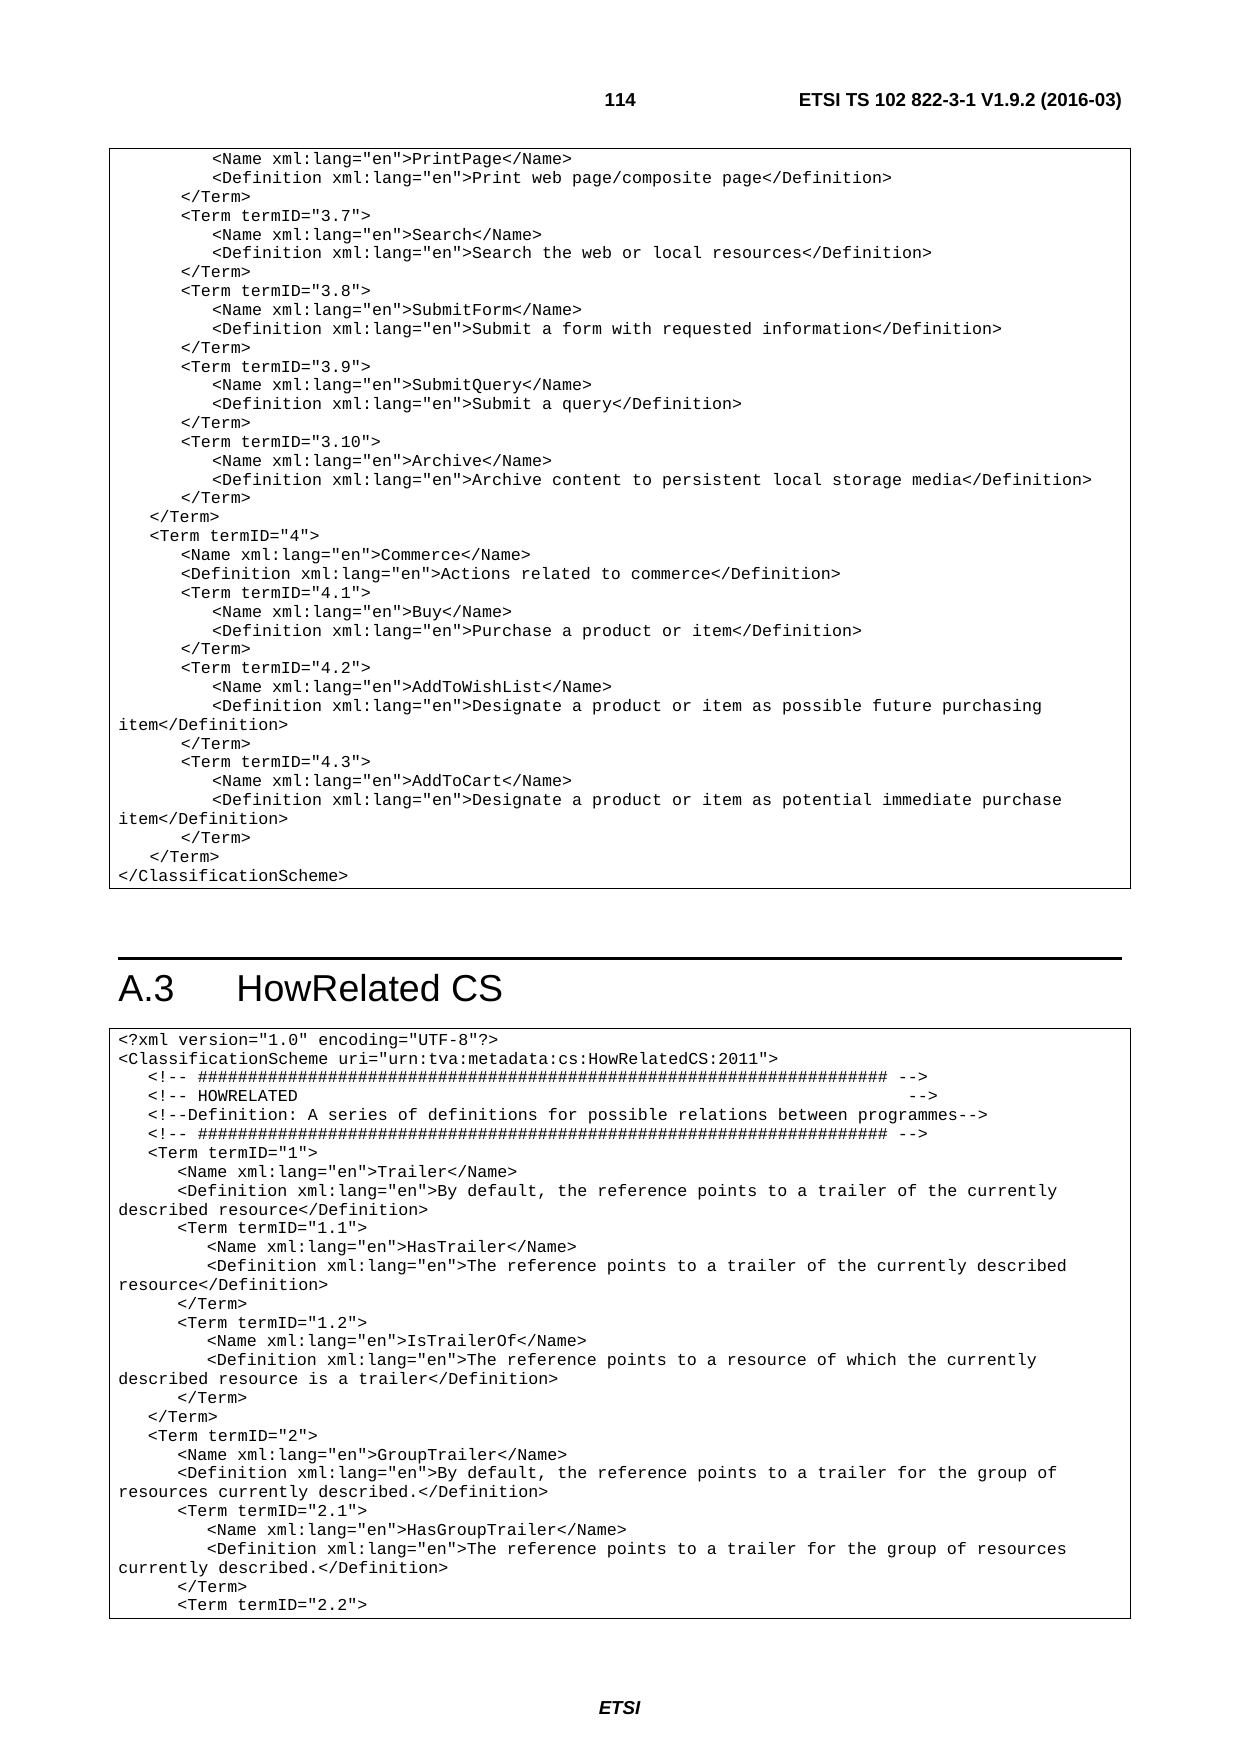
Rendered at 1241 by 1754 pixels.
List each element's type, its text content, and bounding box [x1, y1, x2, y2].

text </Term> [118, 829, 1122, 848]
text <Name xml:lang="en">SubmitQuery</Name> [118, 377, 1122, 396]
text <Term termID="4.2"> [118, 660, 1122, 679]
text <Definition xml:lang="en">Submit a query</Definition> [118, 396, 1122, 415]
text <Definition xml:lang="en">Designate a product or item as potential immediate purchase item</Definition> [118, 792, 1122, 829]
text <Term termID="2.1"> [118, 1503, 1122, 1522]
text <?xml version="1.0" encoding="UTF-8"?> [110, 1029, 1130, 1050]
text <ClassificationScheme uri="urn:tva:metadata:cs:HowRelatedCS:2011"> [118, 1050, 1122, 1069]
text <Definition xml:lang="en">Print web page/composite page</Definition> [118, 169, 1122, 188]
text <Term termID="3.10"> [118, 433, 1122, 452]
text <Term termID="3.7"> [118, 207, 1122, 226]
text <Name xml:lang="en">GroupTrailer</Name> [118, 1446, 1122, 1465]
text </ClassificationScheme> [110, 864, 1130, 888]
text <Term termID="2"> [118, 1427, 1122, 1446]
text </Term> [118, 1295, 1122, 1314]
text <Name xml:lang="en">Archive</Name> [118, 452, 1122, 471]
text </Term> [118, 264, 1122, 283]
text </Term> [118, 848, 1122, 864]
text <Term termID="4"> [118, 528, 1122, 547]
text <!-- HOWRELATED --> [118, 1088, 1122, 1107]
text <Term termID="1"> [118, 1144, 1122, 1163]
text <Definition xml:lang="en">Purchase a product or item</Definition> [118, 622, 1122, 641]
text <Definition xml:lang="en">By default, the reference points to a trailer for the group of resources currently described.</Definition> [118, 1465, 1122, 1503]
subtitle A.3 HowRelated CS [118, 960, 1122, 1009]
text </Term> [118, 641, 1122, 660]
text <Name xml:lang="en">AddToCart</Name> [118, 773, 1122, 792]
text <Name xml:lang="en">IsTrailerOf</Name> [118, 1333, 1122, 1352]
text <Name xml:lang="en">HasTrailer</Name> [118, 1239, 1122, 1258]
text <Term termID="3.8"> [118, 283, 1122, 302]
text <Name xml:lang="en">Search</Name> [118, 226, 1122, 245]
text </Term> [118, 490, 1122, 509]
text <Term termID="4.1"> [118, 584, 1122, 603]
text </Term> [118, 1578, 1122, 1594]
text <Name xml:lang="en">PrintPage</Name> [110, 149, 1130, 169]
text <Term termID="2.2"> [110, 1594, 1130, 1618]
text <Name xml:lang="en">Trailer</Name> [118, 1163, 1122, 1182]
text <Term termID="1.1"> [118, 1220, 1122, 1239]
text <Definition xml:lang="en">Search the web or local resources</Definition> [118, 245, 1122, 264]
text <Name xml:lang="en">AddToWishList</Name> [118, 679, 1122, 697]
text <Term termID="4.3"> [118, 754, 1122, 773]
text <!-- ##################################################################### --> [118, 1126, 1122, 1144]
text <!-- ##################################################################### --> [118, 1069, 1122, 1088]
text <Term termID="3.9"> [118, 358, 1122, 377]
text </Term> [118, 1408, 1122, 1427]
text <Definition xml:lang="en">Submit a form with requested information</Definition> [118, 320, 1122, 339]
text <Term termID="1.2"> [118, 1314, 1122, 1333]
text <Definition xml:lang="en">By default, the reference points to a trailer of the currently described resource</Definition> [118, 1182, 1122, 1220]
text <Definition xml:lang="en">The reference points to a trailer of the currently described resource</Definition> [118, 1258, 1122, 1295]
text </Term> [118, 509, 1122, 528]
text </Term> [118, 1389, 1122, 1408]
text </Term> [118, 188, 1122, 207]
text <Definition xml:lang="en">Archive content to persistent local storage media</Definition> [118, 471, 1122, 490]
text <Definition xml:lang="en">Actions related to commerce</Definition> [118, 566, 1122, 584]
text </Term> [118, 415, 1122, 433]
text <Name xml:lang="en">Commerce</Name> [118, 547, 1122, 566]
text <Definition xml:lang="en">The reference points to a trailer for the group of resources currently described.</Definition> [118, 1540, 1122, 1578]
text </Term> [118, 735, 1122, 754]
text <Name xml:lang="en">SubmitForm</Name> [118, 302, 1122, 320]
text <Definition xml:lang="en">The reference points to a resource of which the currently described resource is a trailer</Definition> [118, 1352, 1122, 1389]
text </Term> [118, 339, 1122, 358]
text <Definition xml:lang="en">Designate a product or item as possible future purchasing item</Definition> [118, 697, 1122, 735]
text <Name xml:lang="en">HasGroupTrailer</Name> [118, 1522, 1122, 1540]
text <!--Definition: A series of definitions for possible relations between programmes--> [118, 1107, 1122, 1126]
text <Name xml:lang="en">Buy</Name> [118, 603, 1122, 622]
